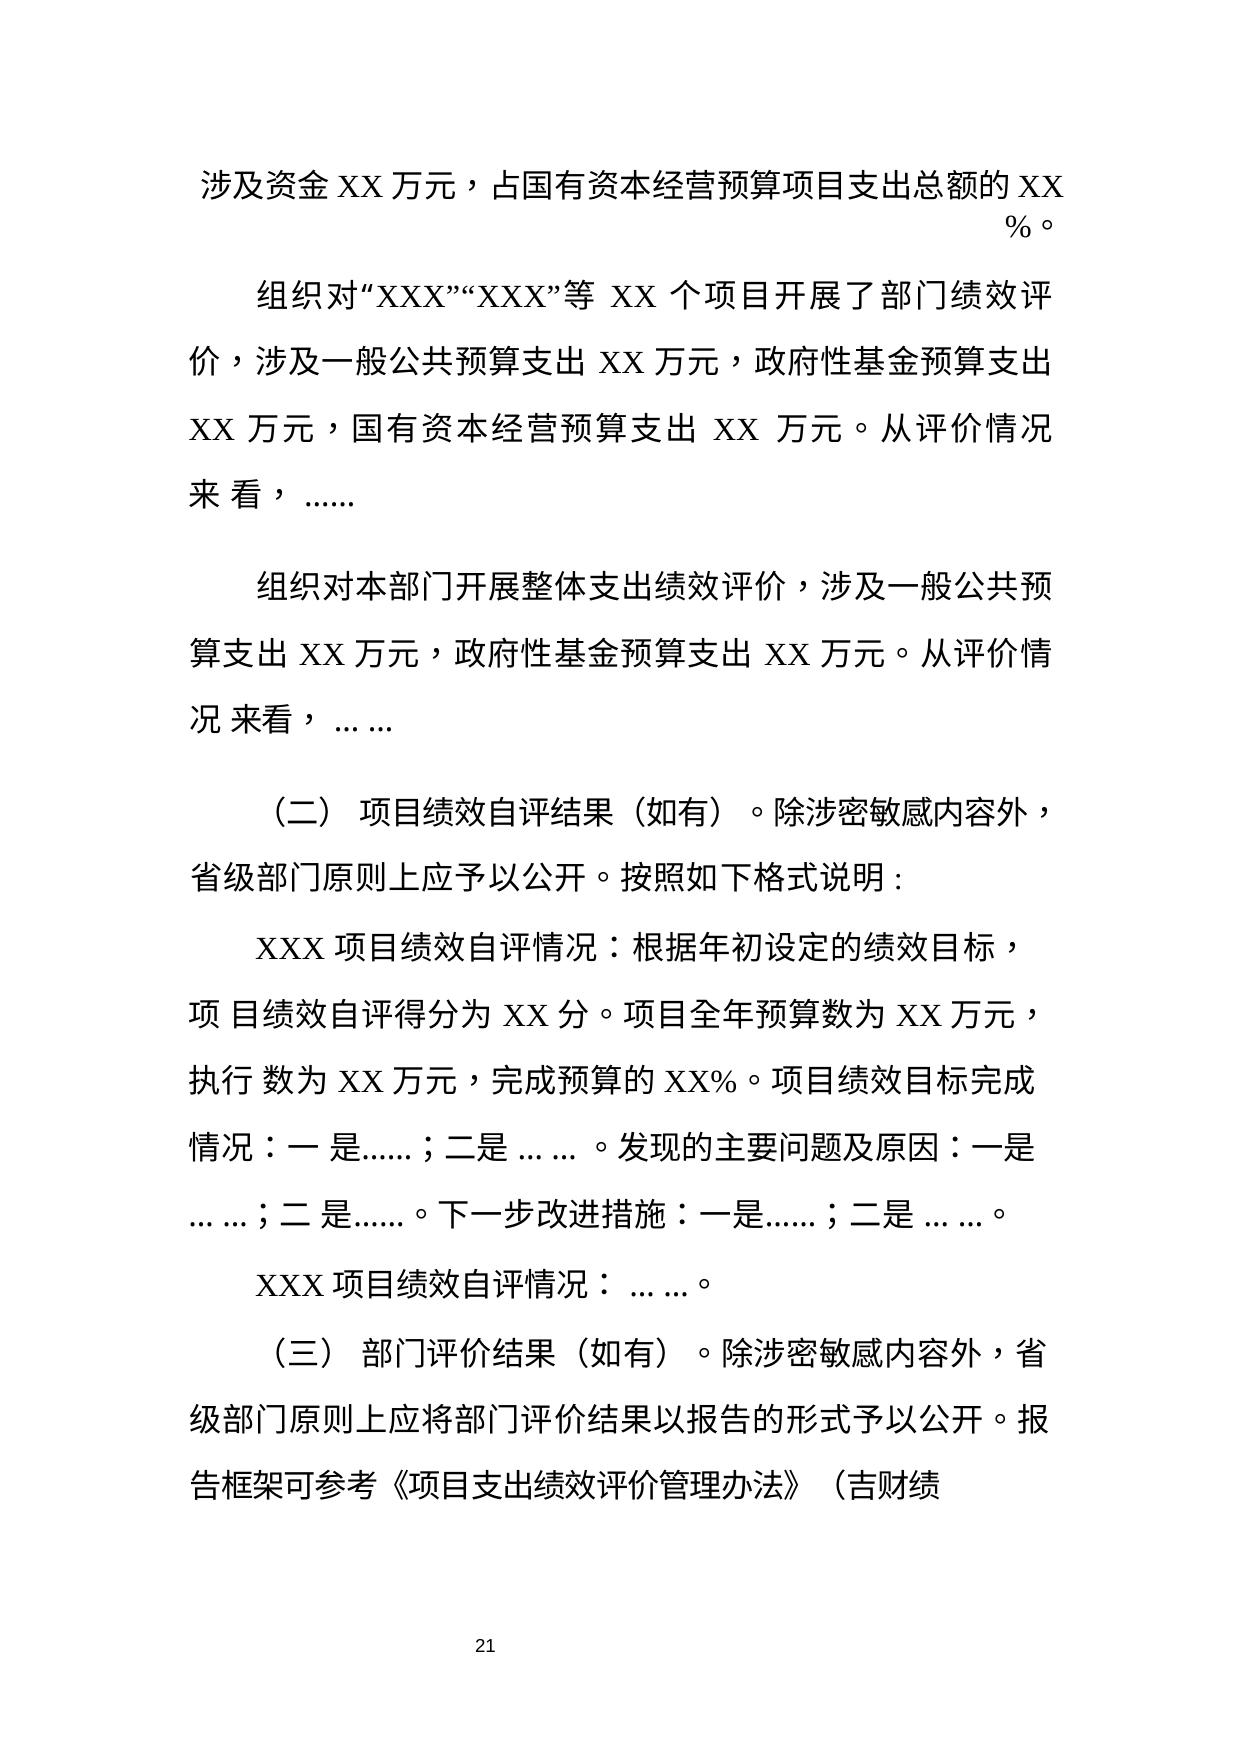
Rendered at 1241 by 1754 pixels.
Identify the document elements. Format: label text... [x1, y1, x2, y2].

text 组织对本部门开展整体支出绩效评价，涉及一般公共预 算支出 XX 万元，政府性基金预算支出 XX 万元。从评价情况 来看， … … [189, 564, 1053, 741]
text 组织对“XXX”“XXX”等 XX 个项目开展了部门绩效评 价，涉及一般公共预算支出 XX 万元，政府性基金预算支出 XX 万元，国有资本经营预算支出 XX 万元。从评价情况来 看， …… [188, 273, 1053, 516]
text （二） 项目绩效自评结果（如有）。除涉密敏感内容外， 省级部门原则上应予以公开。按照如下格式说明 : [190, 790, 1061, 899]
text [189, 1331, 1064, 1507]
text 涉及资金XX 万元，占国有资本经营预算项目支出总额的XX%。 [186, 166, 1064, 247]
text XXX 项目绩效自评情况： … …。 [255, 1264, 1064, 1304]
text XXX 项目绩效自评情况：根据年初设定的绩效目标，项 目绩效自评得分为 XX 分。项目全年预算数为 XX 万元，执行 数为 XX 万元，完成预算的XX%。项目绩效目标完成情况：一 是……；二是 … … 。发现的主要问题及原因：一是 … …；二 是……。下一步改进措施：一是……；二是 … …。 [188, 925, 1053, 1236]
